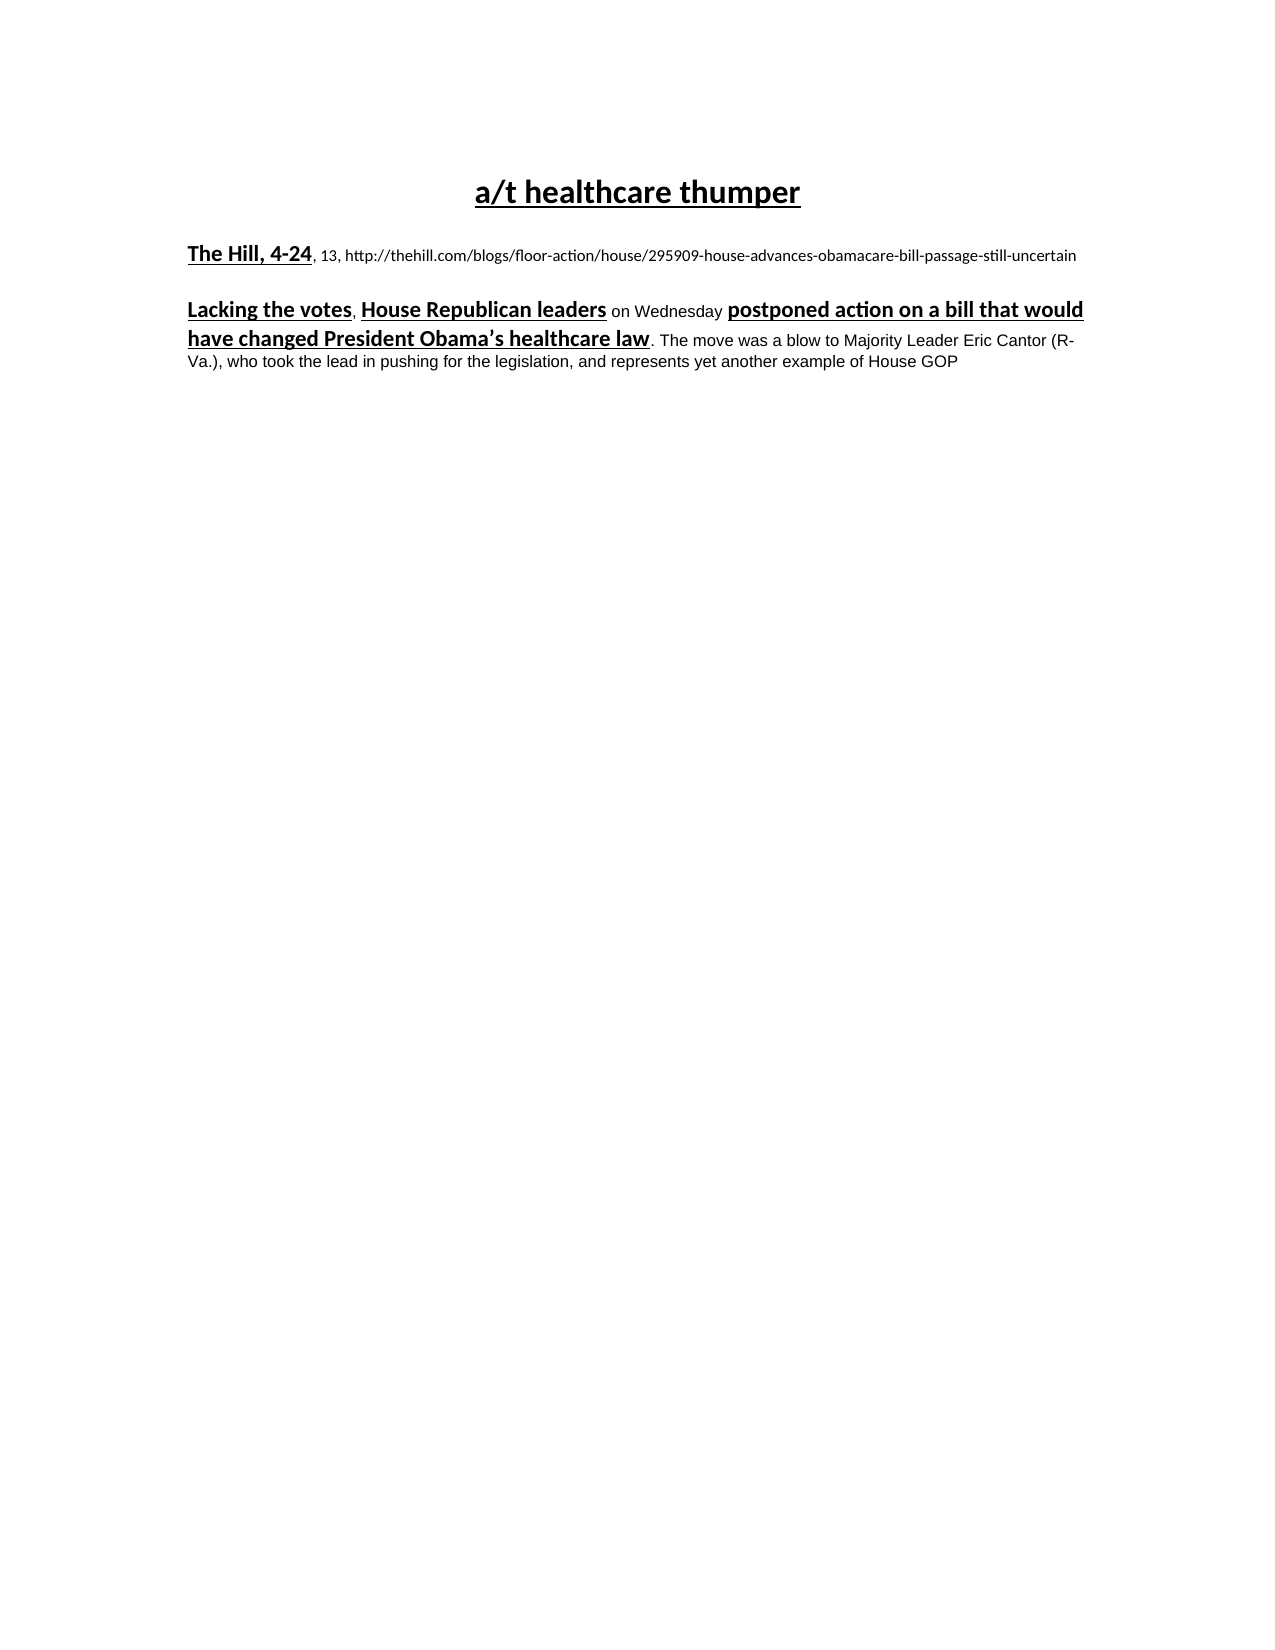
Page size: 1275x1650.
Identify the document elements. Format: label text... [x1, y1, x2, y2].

text The Hill, 4-24, 13, http://thehill.com/blogs/floor-action/house/295909-house-advances-obamacare-bill-passage-still-uncertain [187, 239, 1087, 268]
text Lacking the votes, House Republican leaders on Wednesday postponed action on a bill that would have changed President Obama’s healthcare law. The move was a blow to Majority Leader Eric Cantor (R-Va.), who took the lead in pushing for the legislation, and represents yet another example of House GOP [187, 296, 1087, 371]
subtitle a/t healthcare thumper [187, 171, 1087, 212]
